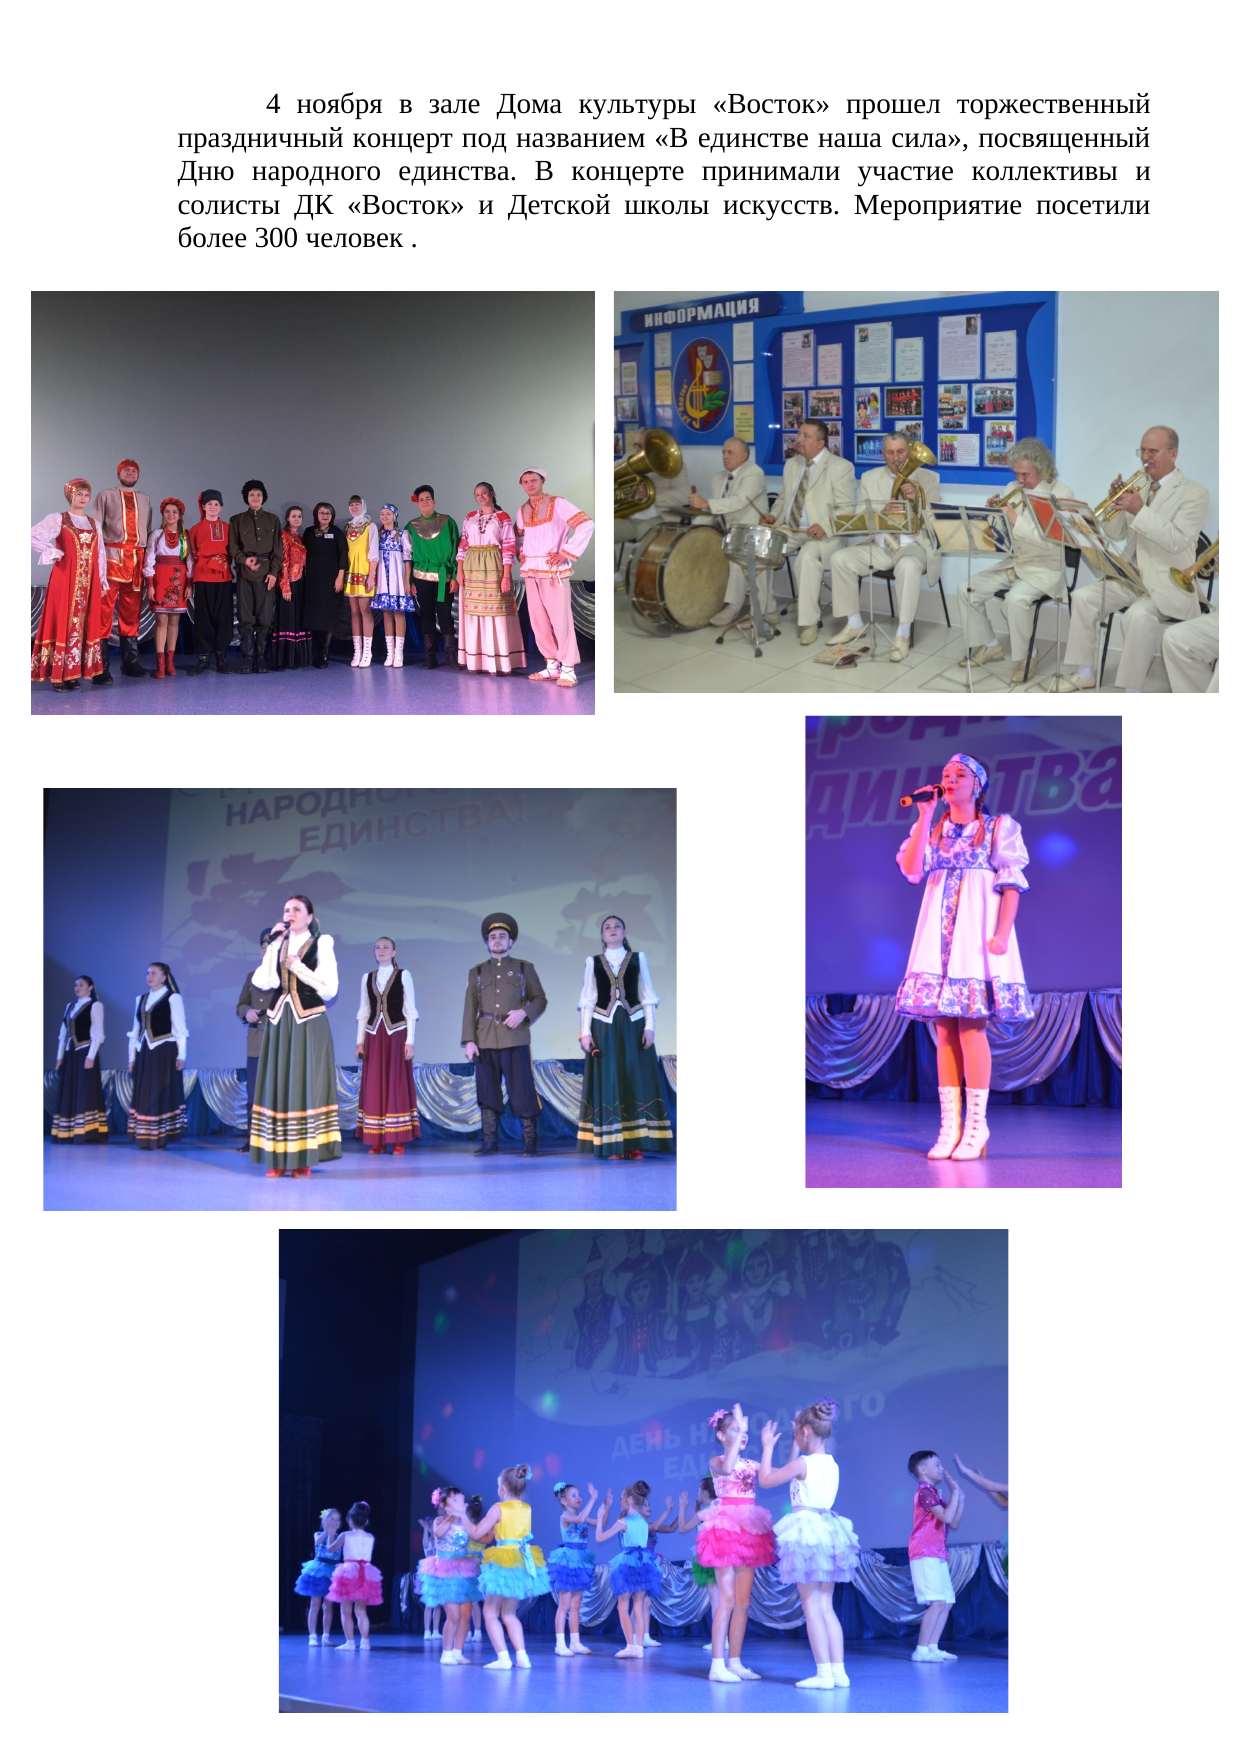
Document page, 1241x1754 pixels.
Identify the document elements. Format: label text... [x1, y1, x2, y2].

picture [31, 291, 595, 715]
text 4 ноября в зале Дома культуры «Восток» прошел торжественный праздничный концерт под названием «В единстве наша сила», посвященный Дню народного единства. В концерте принимали участие коллективы и солисты ДК «Восток» и Детской школы искусств. Мероприятие посетили более 300 человек . [177, 86, 1152, 254]
picture [806, 716, 1122, 1187]
picture [278, 1229, 1009, 1713]
picture [43, 788, 677, 1211]
picture [613, 291, 1219, 693]
